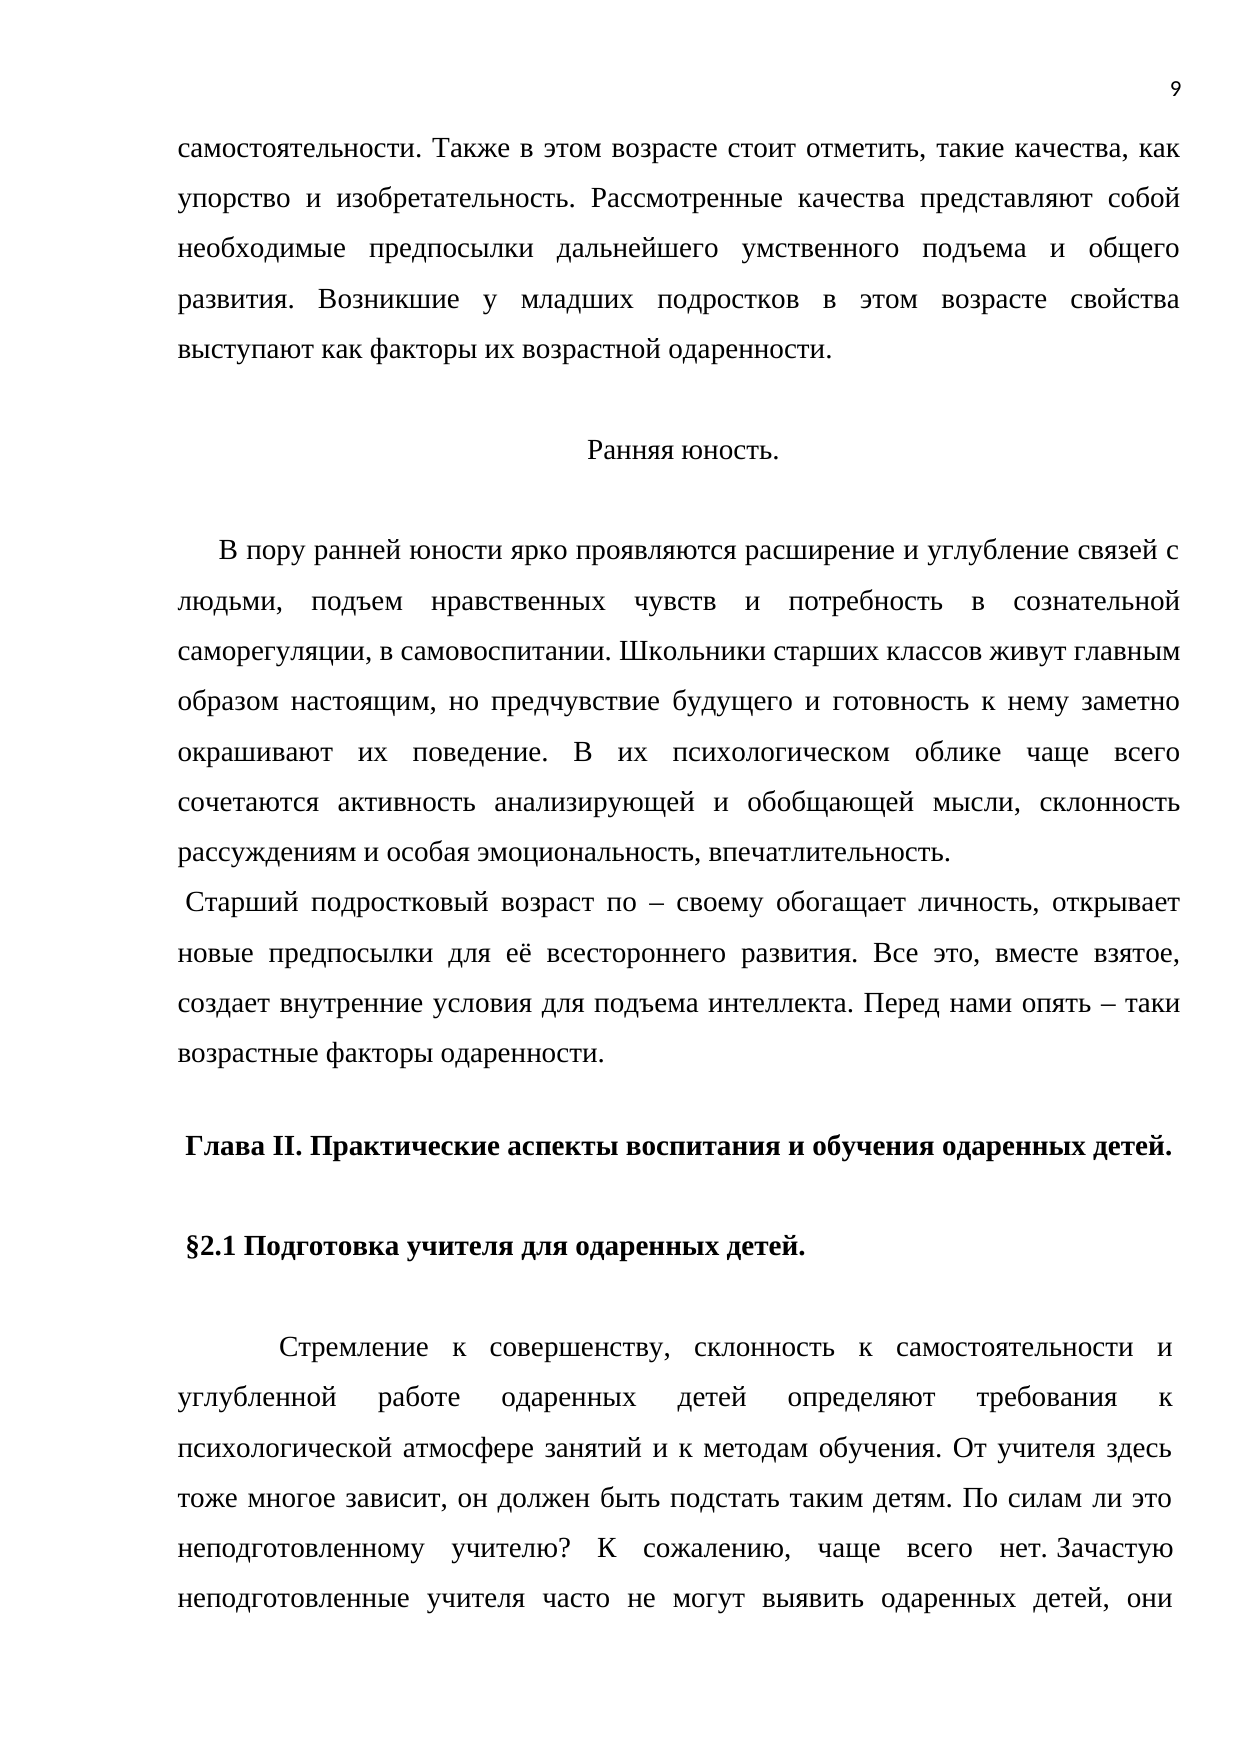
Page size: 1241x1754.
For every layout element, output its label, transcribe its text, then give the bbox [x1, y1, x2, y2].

text В пору ранней юности ярко проявляются расширение и углубление связей с людьми, подъем нравственных чувств и потребность в сознательной саморегуляции, в самовоспитании. Школьники старших классов живут главным образом настоящим, но предчувствие будущего и готовность к нему заметно окрашивают их поведение. В их психологическом облике чаще всего сочетаются активность анализирующей и обобщающей мысли, склонность рассуждениям и особая эмоциональность, впечатлительность. [177, 532, 1181, 868]
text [177, 130, 1181, 365]
text §2.1 Подготовка учителя для одаренных детей. [177, 1228, 1173, 1262]
text Ранняя юность. [177, 432, 1181, 465]
text Старший подростковый возраст по – своему обогащает личность, открывает новые предпосылки для её всестороннего развития. Все это, вместе взятое, создает внутренние условия для подъема интеллекта. Перед нами опять – таки возрастные факторы одаренности. [177, 884, 1181, 1069]
text Глава II. Практические аспекты воспитания и обучения одаренных детей. [177, 1128, 1181, 1161]
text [177, 1329, 1173, 1614]
